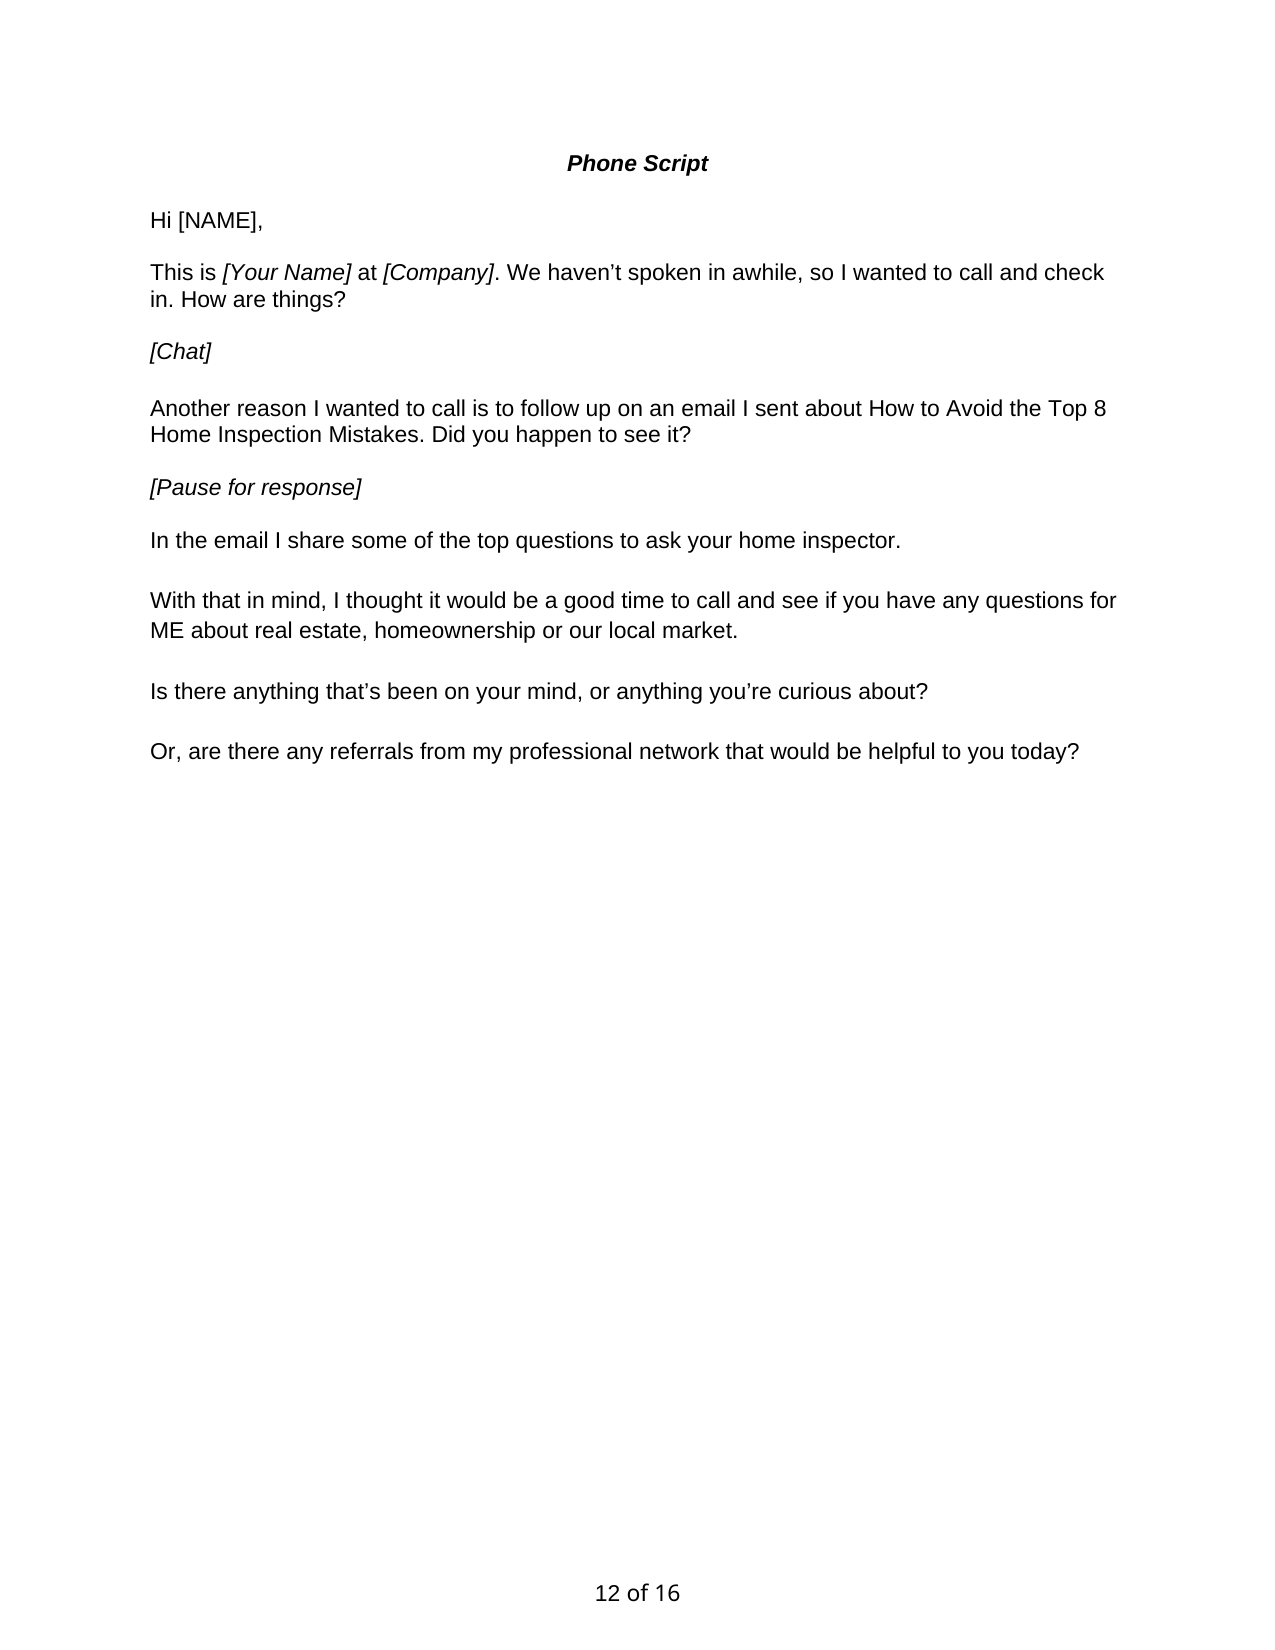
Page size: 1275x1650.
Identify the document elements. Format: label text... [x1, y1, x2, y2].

text Or, are there any referrals from my professional network that would be helpful to you today? [150, 738, 1125, 764]
text [Pause for response] [150, 474, 1125, 500]
text [Chat] [150, 338, 1125, 365]
text This is [Your Name] at [Company]. We haven’t spoken in awhile, so I wanted to call and check in. How are things? [150, 259, 1125, 312]
text Hi [NAME], [150, 207, 1125, 233]
text Is there anything that’s been on your mind, or anything you’re curious about? [150, 678, 1125, 704]
text In the email I share some of the top questions to ask your home inspector. [150, 527, 1125, 553]
subtitle Phone Script [150, 150, 1125, 176]
text With that in mind, I thought it would be a good time to call and see if you have any questions for ME about real estate, homeownership or our local market. [150, 587, 1125, 644]
text Another reason I wanted to call is to follow up on an email I sent about How to Avoid the Top 8 Home Inspection Mistakes. Did you happen to see it? [150, 395, 1125, 448]
